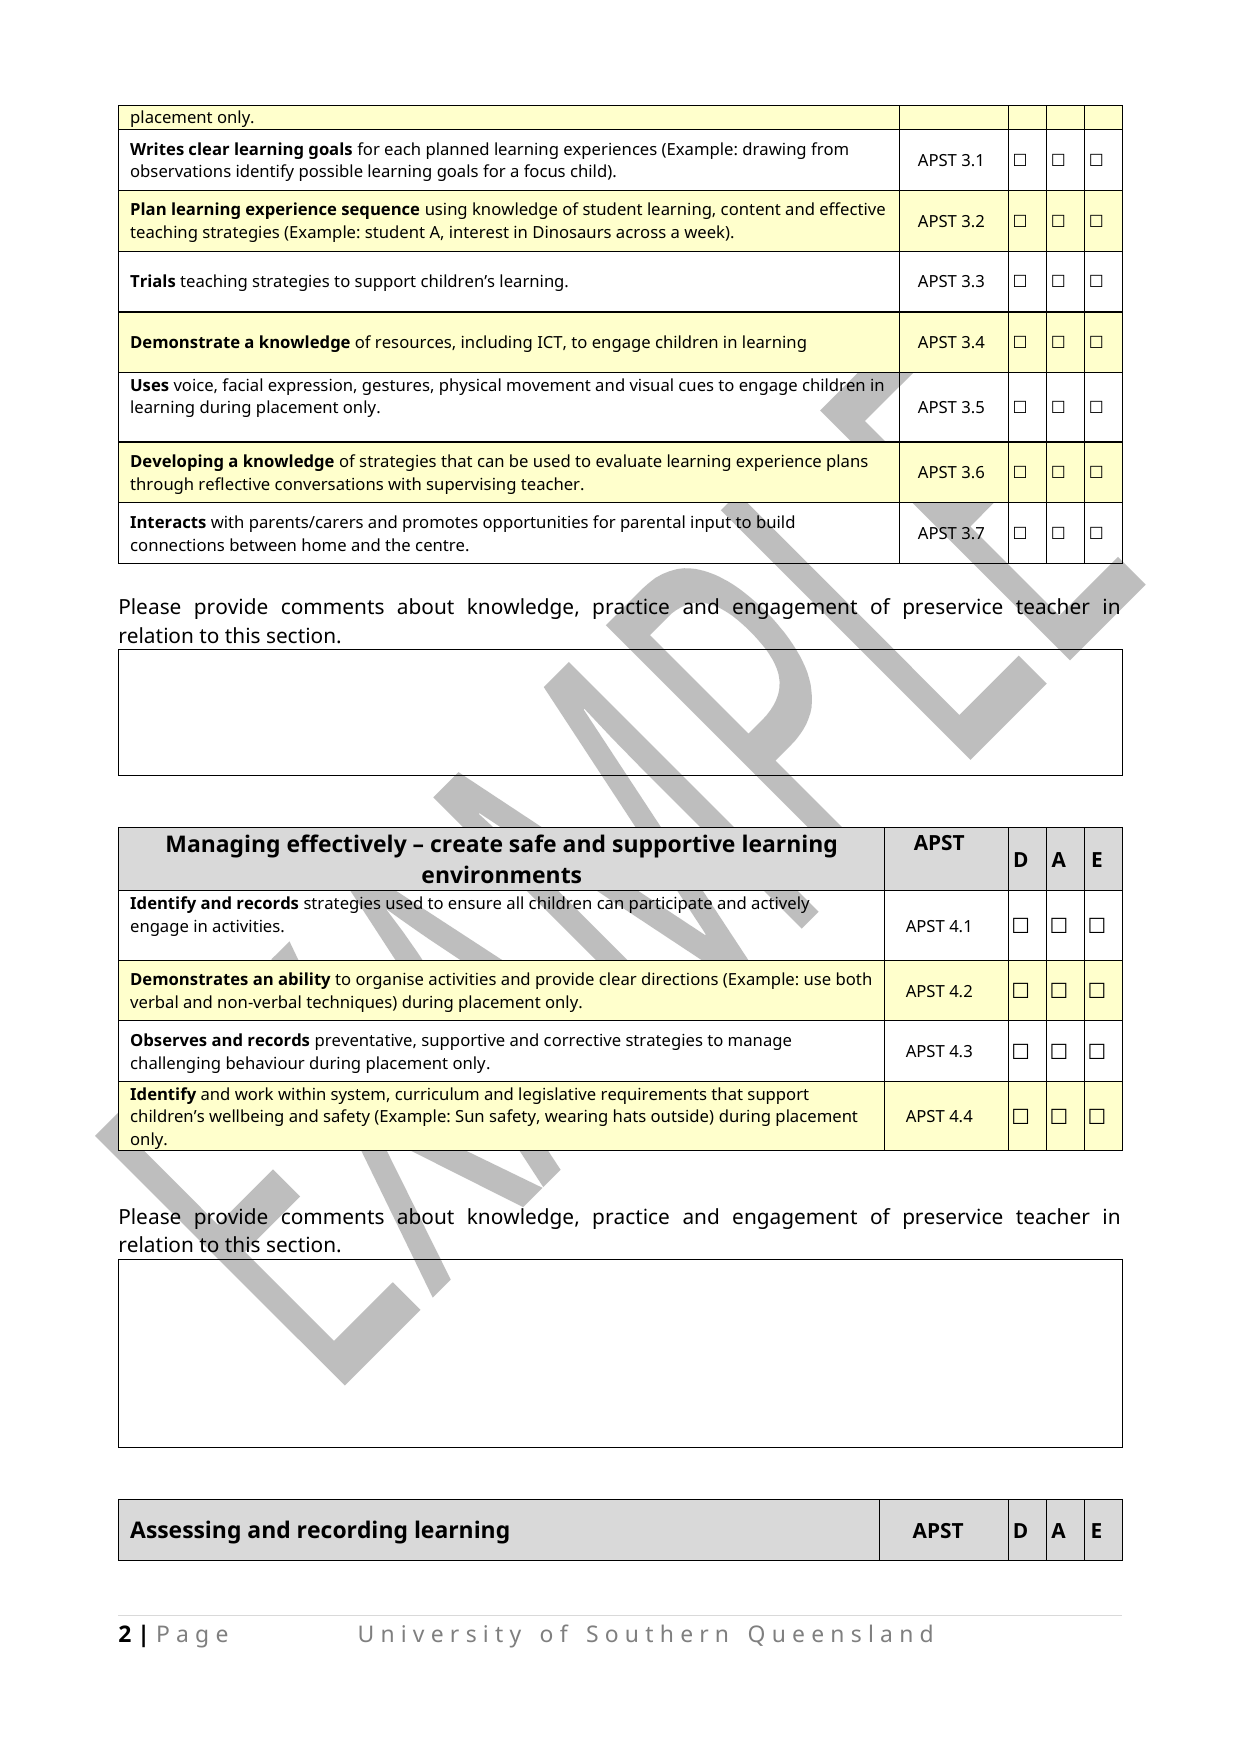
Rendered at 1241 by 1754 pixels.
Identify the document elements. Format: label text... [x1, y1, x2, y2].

table_cell APST 2.5 [900, 106, 1008, 129]
table_cell APST 4.1 [885, 891, 1008, 959]
table_cell Developing a knowledge of strategies that can be used to evaluate learning experience plans through reflective conversations with supervising teacher. [119, 443, 899, 502]
table_cell Writes clear learning goals for each planned learning experiences (Example: drawing from observations identify possible learning goals for a focus child). [119, 130, 899, 190]
text Please provide comments about knowledge, practice and engagement of preservice teacher in relation to this section. [118, 592, 1122, 649]
table_cell Interacts with parents/carers and promotes opportunities for parental input to build connections between home and the centre. [119, 503, 899, 563]
table_cell Observes and records preventative, supportive and corrective strategies to manage challenging behaviour during placement only. [119, 1021, 884, 1081]
table_cell Demonstrates an ability to organise activities and provide clear directions (Example: use both verbal and non-verbal techniques) during placement only. [119, 961, 884, 1020]
table_cell APST 4.4 [885, 1082, 1008, 1150]
table_cell Trials teaching strategies to support children’s learning. [119, 252, 899, 311]
table_cell Uses voice, facial expression, gestures, physical movement and visual cues to engage children in learning during placement only. [119, 373, 899, 441]
table_cell APST 3.6 [900, 443, 1008, 502]
table_header D [1009, 828, 1046, 890]
text Please provide comments about knowledge, practice and engagement of preservice teacher in relation to this section. [118, 1202, 1122, 1259]
table_cell Demonstrate a knowledge of resources, including ICT, to engage children in learning [119, 313, 899, 372]
table_header Assessing and recording learning [119, 1500, 879, 1560]
table_cell APST 3.3 [900, 252, 1008, 311]
table_cell APST 3.4 [900, 313, 1008, 372]
table_header [119, 1260, 1122, 1447]
table_cell APST 3.7 [900, 503, 1008, 563]
table_header E [1085, 828, 1122, 890]
table_header E [1085, 1500, 1122, 1560]
table_header APST [885, 828, 1008, 890]
table_cell APST 4.3 [885, 1021, 1008, 1081]
table_cell Identify and records strategies used to ensure all children can participate and actively engage in activities. [119, 891, 884, 959]
table_cell Plan learning experience sequence using knowledge of student learning, content and effective teaching strategies (Example: student A, interest in Dinosaurs across a week). [119, 191, 899, 251]
table_cell APST 3.5 [900, 373, 1008, 441]
table_header A [1047, 828, 1084, 890]
table_cell APST 4.2 [885, 961, 1008, 1020]
table_header [119, 650, 1122, 775]
table_cell APST 3.1 [900, 130, 1008, 190]
table_header D [1009, 1500, 1046, 1560]
table_cell Identify and work within system, curriculum and legislative requirements that support children’s wellbeing and safety (Example: Sun safety, wearing hats outside) during placement only. [119, 1082, 884, 1150]
table_cell APST 3.2 [900, 191, 1008, 251]
table_header Managing effectively – create safe and supportive learning environments [119, 828, 884, 890]
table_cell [119, 106, 899, 129]
table_header APST [880, 1500, 1008, 1560]
table_header A [1047, 1500, 1084, 1560]
